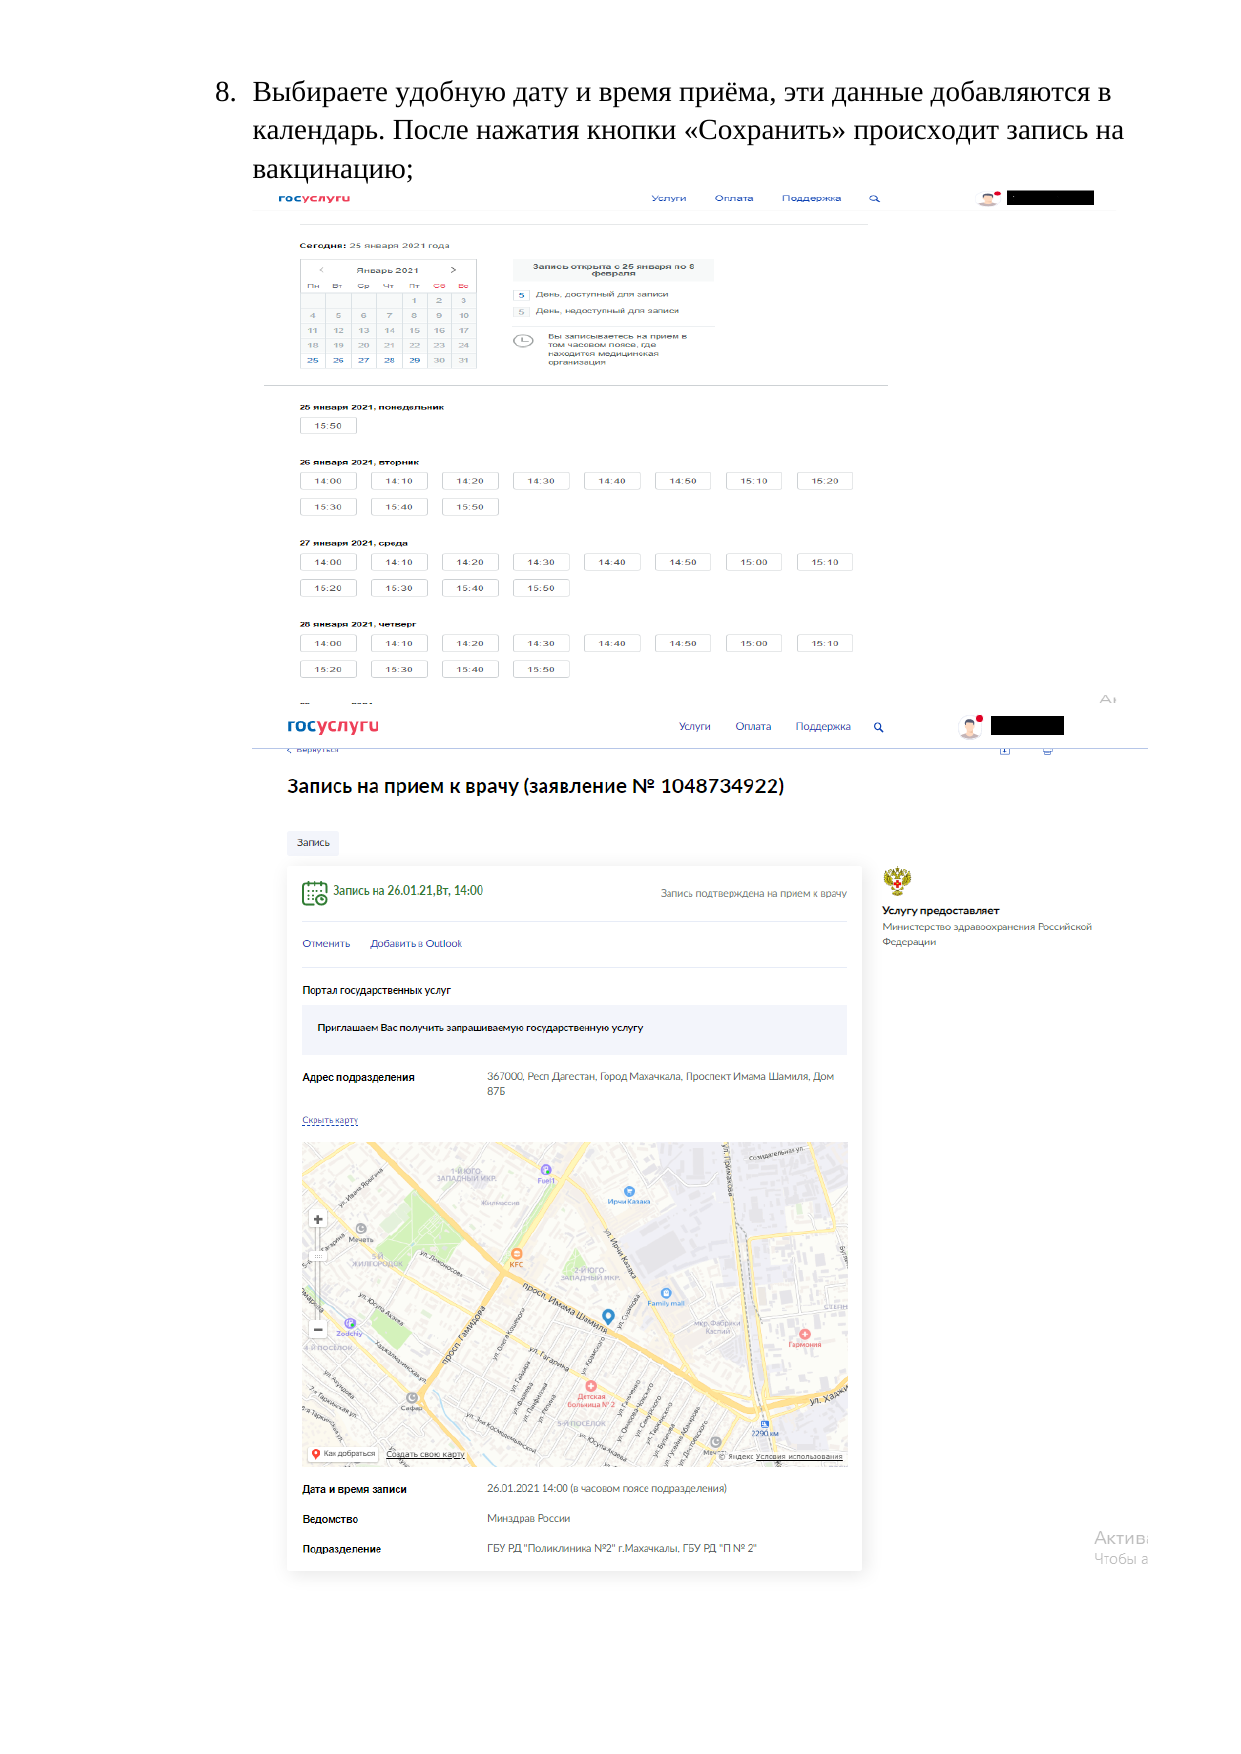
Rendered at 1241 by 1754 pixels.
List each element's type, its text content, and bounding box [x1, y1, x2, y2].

picture [252, 189, 1117, 704]
picture [252, 708, 1148, 1611]
